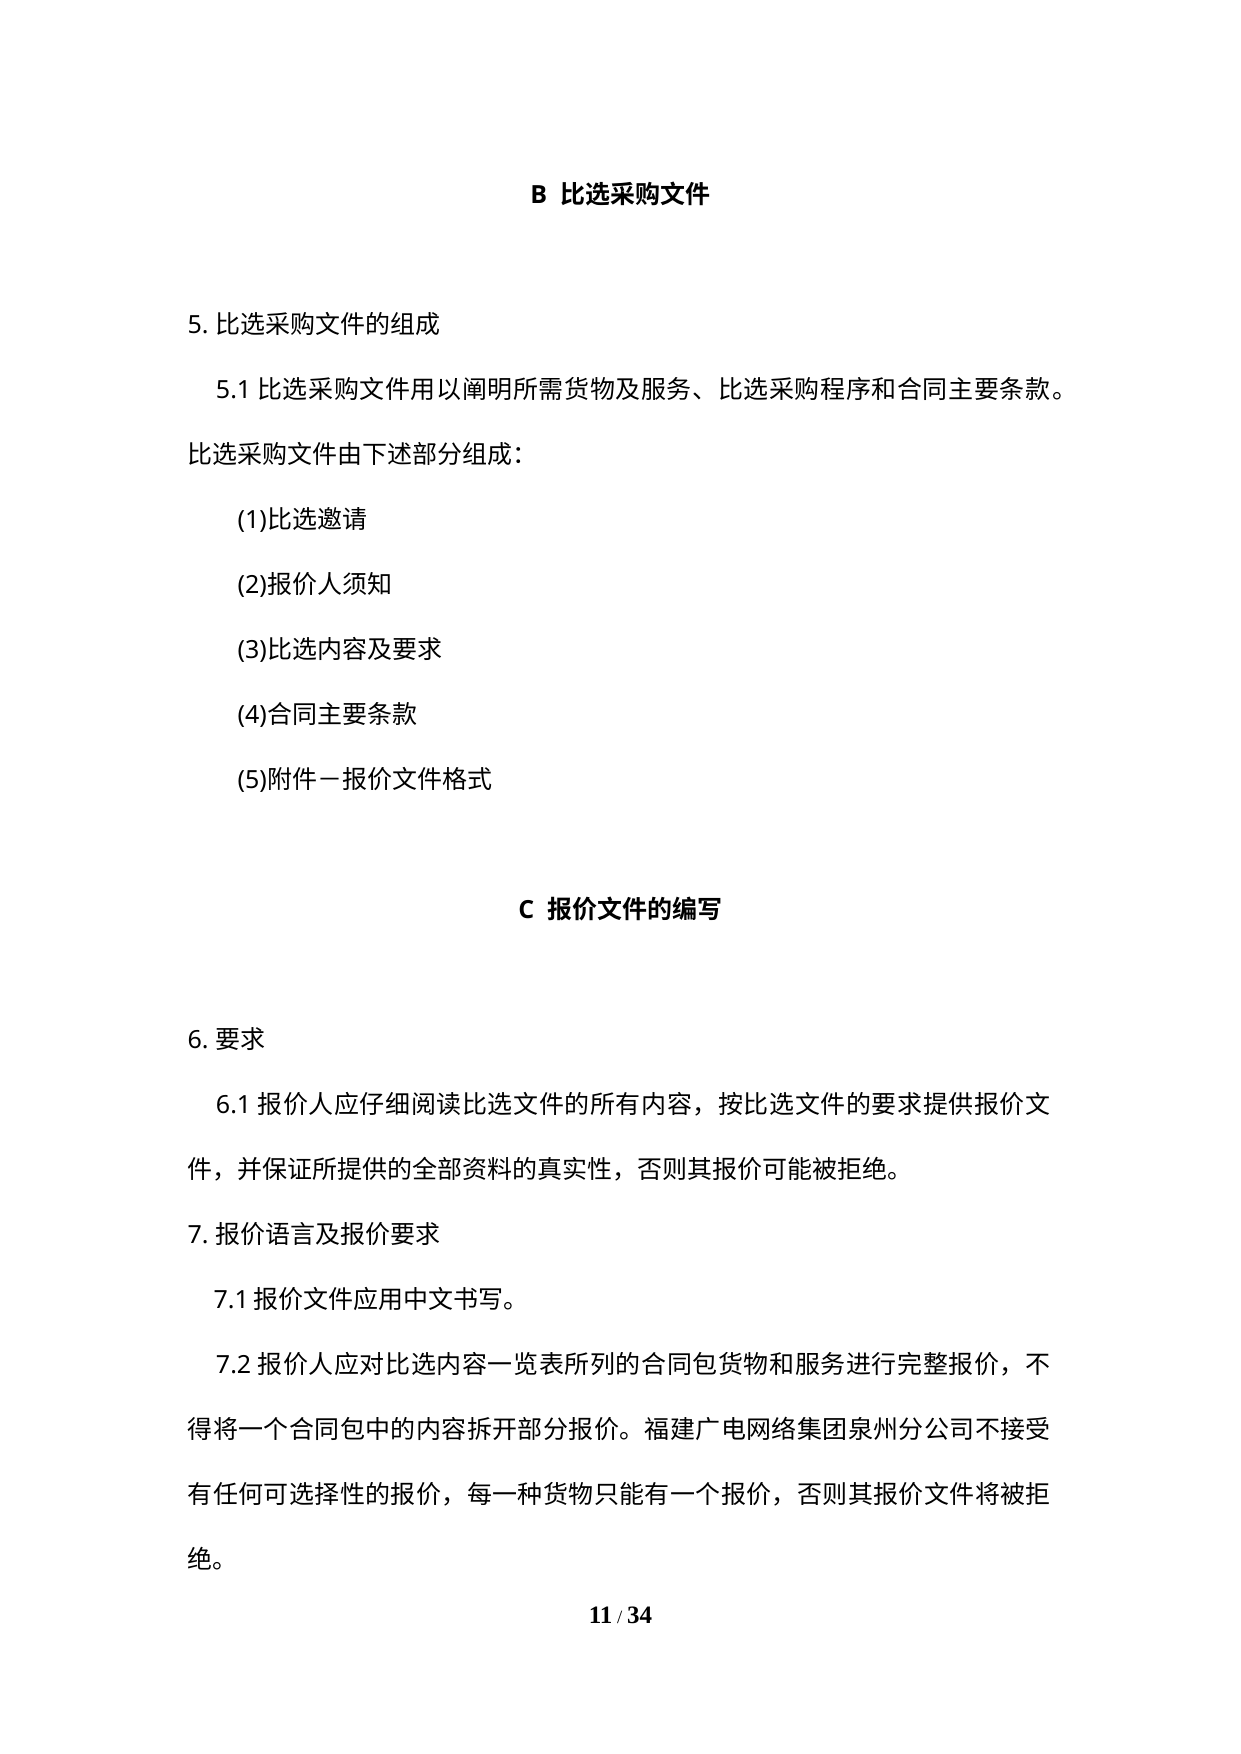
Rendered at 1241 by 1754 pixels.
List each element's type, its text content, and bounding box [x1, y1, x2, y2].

text C 报价文件的编写 [187, 875, 1053, 940]
text (1)比选邀请 [187, 485, 1053, 550]
text B 比选采购文件 [187, 160, 1053, 225]
text 7.1报价文件应用中文书写。 [187, 1265, 1053, 1330]
text 7.2报价人应对比选内容一览表所列的合同包货物和服务进行完整报价，不得将一个合同包中的内容拆开部分报价。福建广电网络集团泉州分公司不接受有任何可选择性的报价，每一种货物只能有一个报价，否则其报价文件将被拒绝。 [187, 1330, 1053, 1590]
text 6.1报价人应仔细阅读比选文件的所有内容，按比选文件的要求提供报价文件，并保证所提供的全部资料的真实性，否则其报价可能被拒绝。 [187, 1070, 1053, 1200]
text (3)比选内容及要求 [187, 615, 1053, 680]
text (4)合同主要条款 [187, 680, 1053, 745]
text (2)报价人须知 [187, 550, 1053, 615]
text (5)附件－报价文件格式 [187, 745, 1053, 810]
text 7. 报价语言及报价要求 [187, 1200, 1053, 1265]
text 5. 比选采购文件的组成 [187, 290, 1053, 355]
text 5.1比选采购文件用以阐明所需货物及服务、比选采购程序和合同主要条款。比选采购文件由下述部分组成： [187, 355, 1053, 485]
text 6. 要求 [187, 1005, 1053, 1070]
